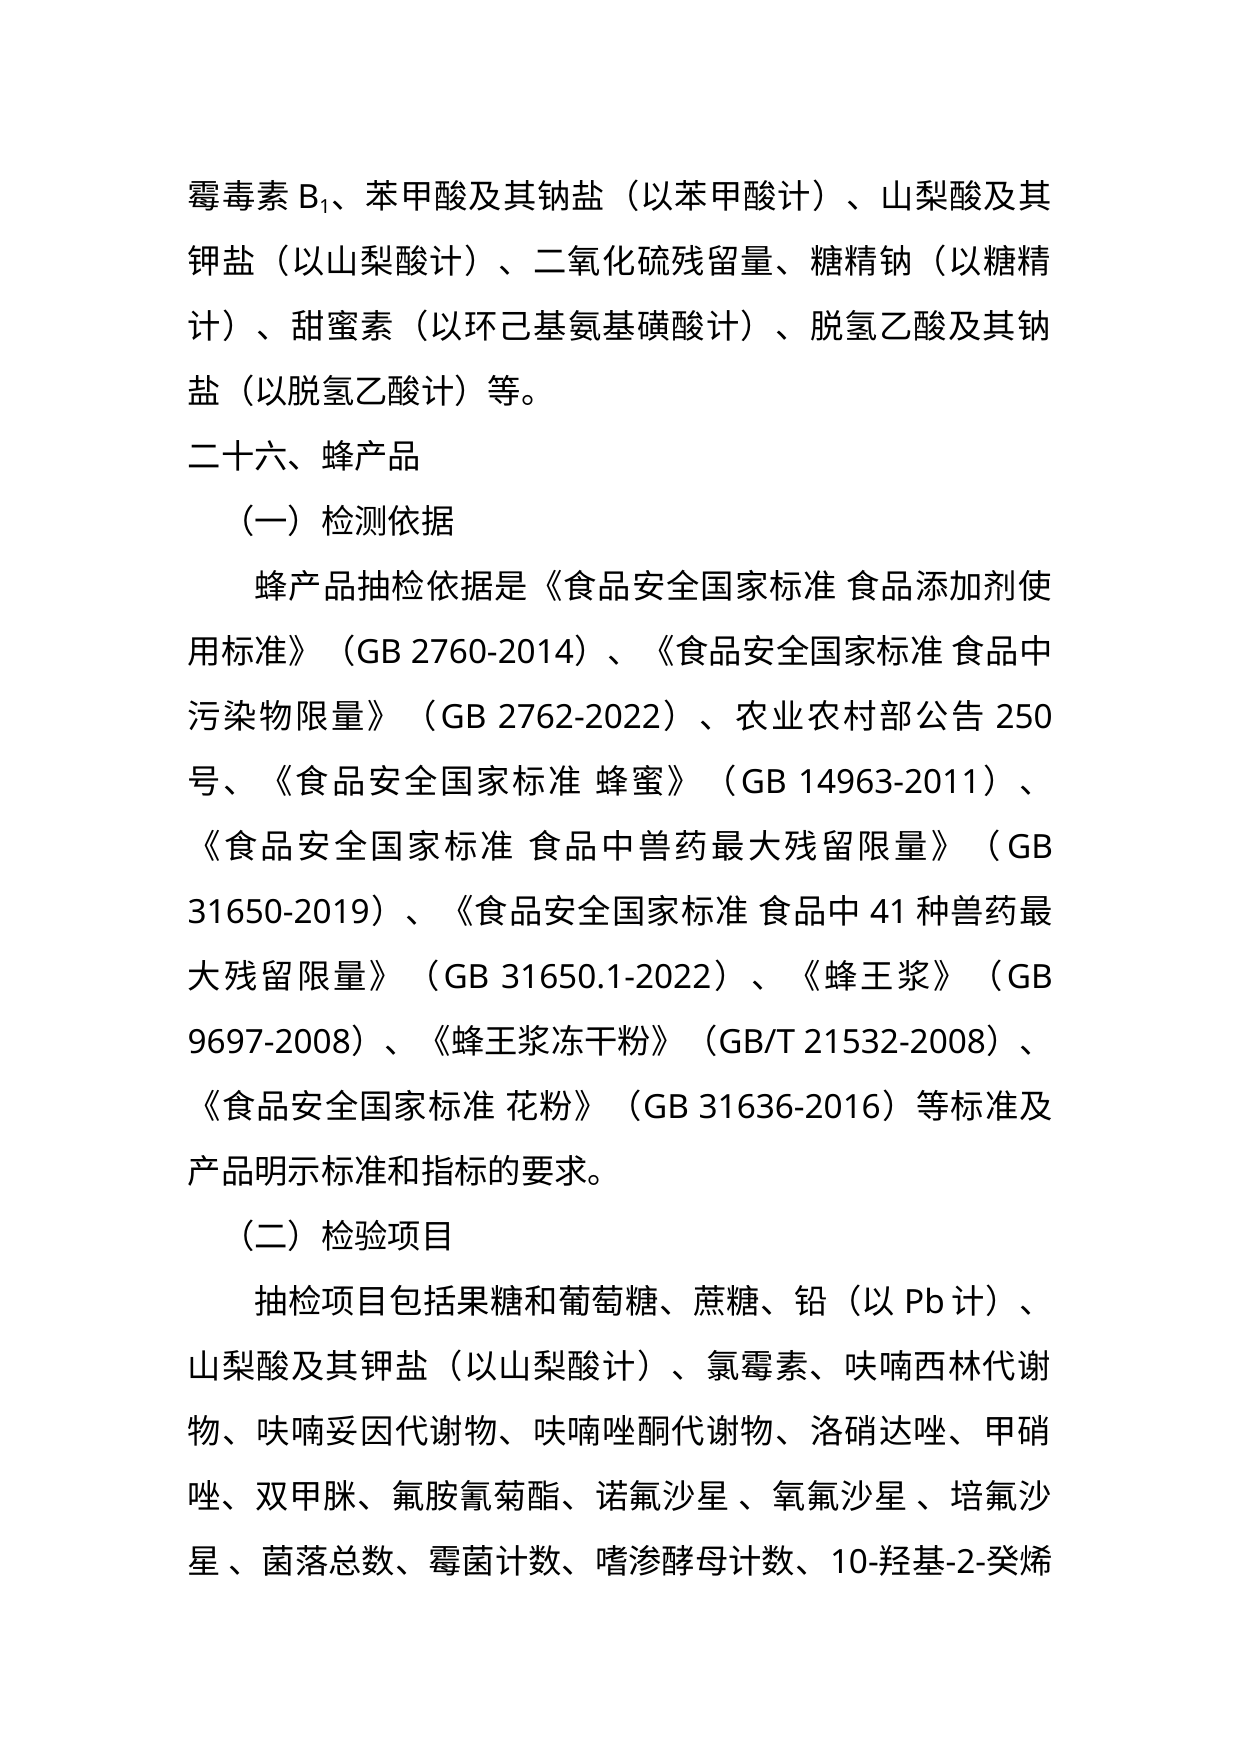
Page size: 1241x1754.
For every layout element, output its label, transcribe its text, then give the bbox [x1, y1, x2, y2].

text （二）检验项目 [187, 1202, 1053, 1267]
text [187, 162, 1053, 422]
text （一）检测依据 [187, 487, 1053, 552]
subtitle 二十六、蜂产品 [187, 422, 1053, 487]
text 蜂产品抽检依据是《食品安全国家标准 食品添加剂使用标准》（GB 2760-2014）、《食品安全国家标准 食品中污染物限量》（GB 2762-2022）、农业农村部公告250号、《食品安全国家标准 蜂蜜》（GB 14963-2011）、《食品安全国家标准 食品中兽药最大残留限量》（GB 31650-2019）、《食品安全国家标准 食品中41种兽药最大残留限量》（GB 31650.1-2022）、《蜂王浆》（GB 9697-2008）、《蜂王浆冻干粉》（GB/T 21532-2008）、《食品安全国家标准 花粉》（GB 31636-2016）等标准及产品明示标准和指标的要求。 [187, 552, 1053, 1202]
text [187, 1267, 1053, 1592]
